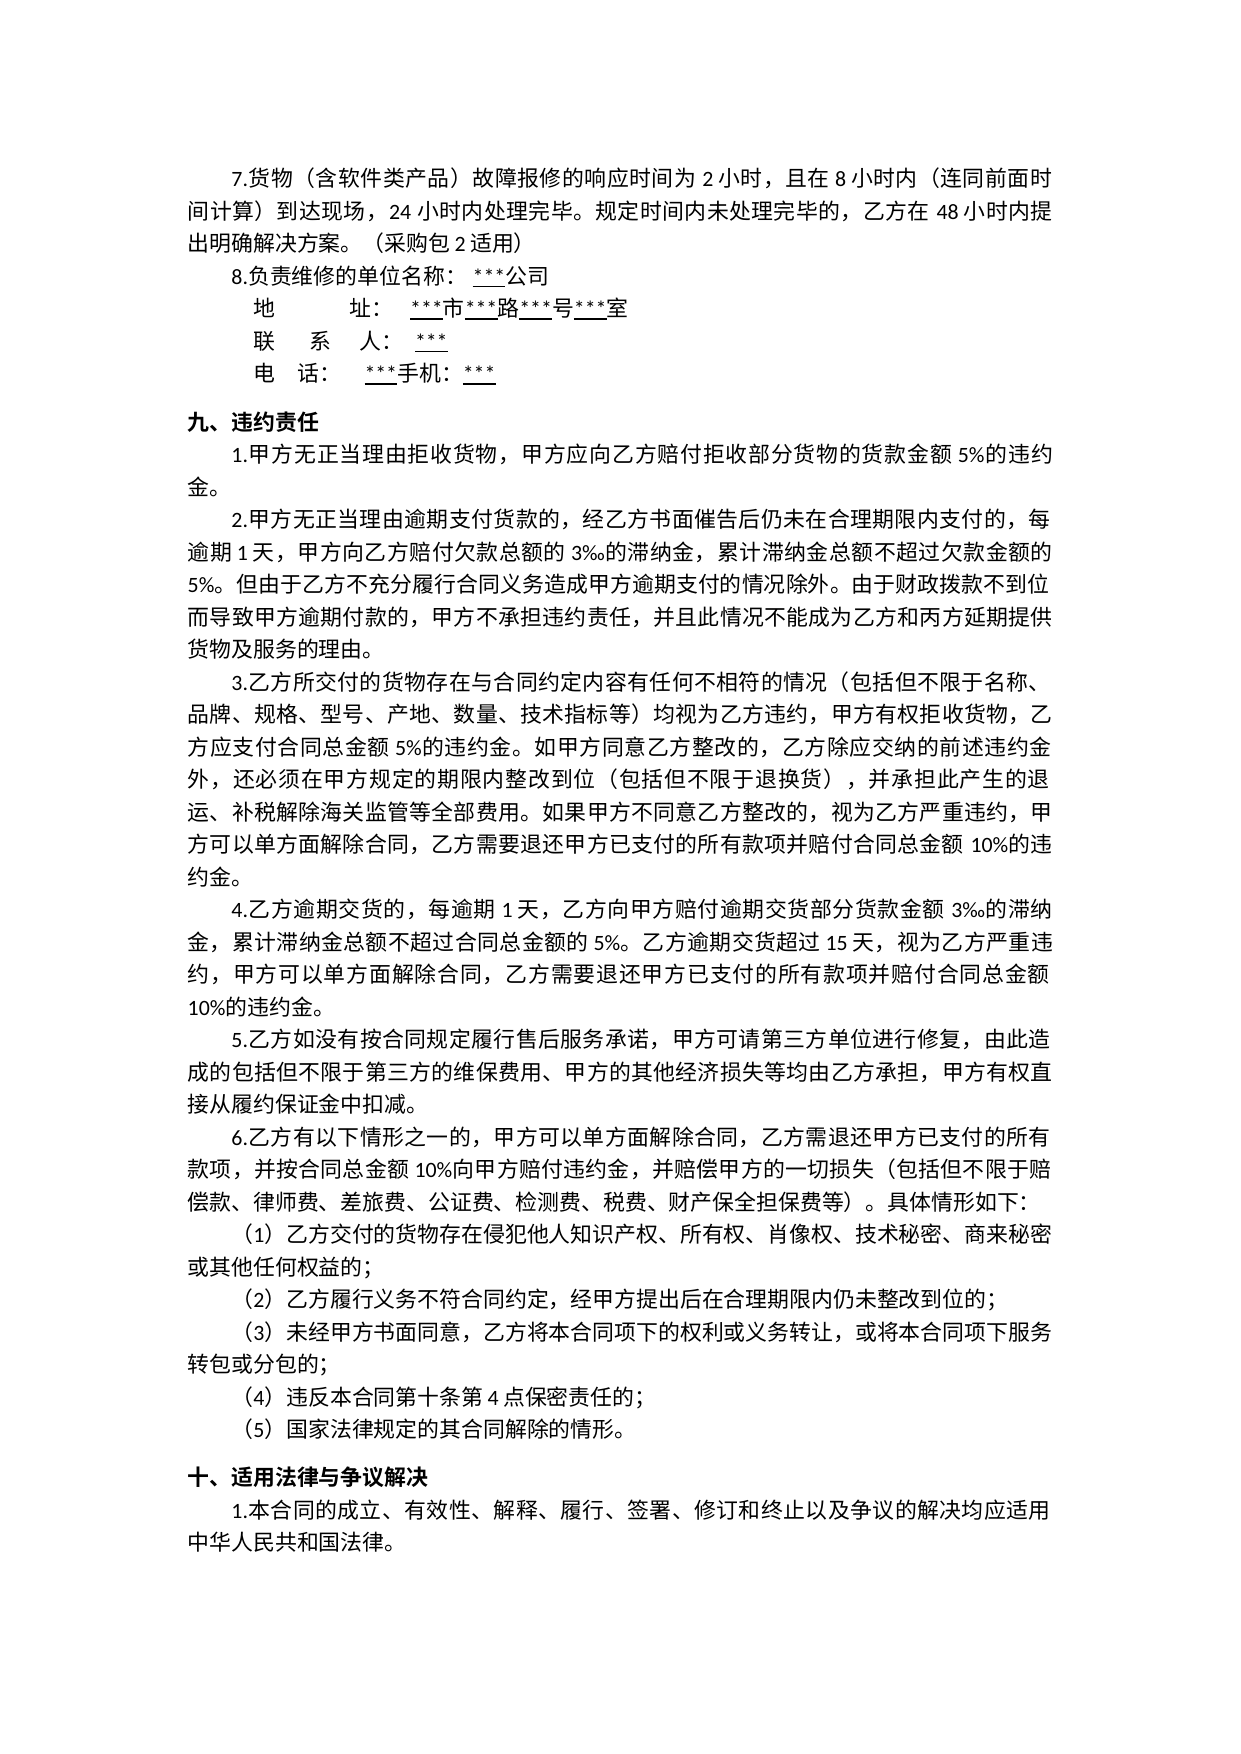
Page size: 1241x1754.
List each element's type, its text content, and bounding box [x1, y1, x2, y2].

text （2）乙方履行义务不符合同约定，经甲方提出后在合理期限内仍未整改到位的； [187, 1283, 1053, 1315]
text 3.乙方所交付的货物存在与合同约定内容有任何不相符的情况（包括但不限于名称、品牌、规格、型号、产地、数量、技术指标等）均视为乙方违约，甲方有权拒收货物，乙方应支付合同总金额5%的违约金。如甲方同意乙方整改的，乙方除应交纳的前述违约金外，还必须在甲方规定的期限内整改到位（包括但不限于退换货），并承担此产生的退运、补税解除海关监管等全部费用。如果甲方不同意乙方整改的，视为乙方严重违约，甲方可以单方面解除合同，乙方需要退还甲方已支付的所有款项并赔付合同总金额10%的违约金。 [187, 665, 1053, 893]
text 九、违约责任 [187, 405, 1053, 438]
text 2.甲方无正当理由逾期支付货款的，经乙方书面催告后仍未在合理期限内支付的，每逾期1天，甲方向乙方赔付欠款总额的3‰的滞纳金，累计滞纳金总额不超过欠款金额的5%。但由于乙方不充分履行合同义务造成甲方逾期支付的情况除外。由于财政拨款不到位而导致甲方逾期付款的，甲方不承担违约责任，并且此情况不能成为乙方和丙方延期提供货物及服务的理由。 [187, 503, 1053, 665]
text （5）国家法律规定的其合同解除的情形。 [187, 1413, 1053, 1445]
text （4）违反本合同第十条第4点保密责任的； [187, 1380, 1053, 1413]
text 8.负责维修的单位名称： ***公司 [187, 259, 1053, 292]
text 1.本合同的成立、有效性、解释、履行、签署、修订和终止以及争议的解决均应适用中华人民共和国法律。 [187, 1493, 1053, 1558]
text 4.乙方逾期交货的，每逾期1天，乙方向甲方赔付逾期交货部分货款金额3‰的滞纳金，累计滞纳金总额不超过合同总金额的5%。乙方逾期交货超过15天，视为乙方严重违约，甲方可以单方面解除合同，乙方需要退还甲方已支付的所有款项并赔付合同总金额10%的违约金。 [187, 893, 1053, 1023]
text 5.乙方如没有按合同规定履行售后服务承诺，甲方可请第三方单位进行修复，由此造成的包括但不限于第三方的维保费用、甲方的其他经济损失等均由乙方承担，甲方有权直接从履约保证金中扣减。 [187, 1023, 1053, 1120]
text 6.乙方有以下情形之一的，甲方可以单方面解除合同，乙方需退还甲方已支付的所有款项，并按合同总金额10%向甲方赔付违约金，并赔偿甲方的一切损失（包括但不限于赔偿款、律师费、差旅费、公证费、检测费、税费、财产保全担保费等）。具体情形如下： [187, 1120, 1053, 1218]
text 电 话： ***手机：*** [187, 357, 1053, 389]
text 7.货物（含软件类产品）故障报修的响应时间为2小时，且在8小时内（连同前面时间计算）到达现场，24 小时内处理完毕。规定时间内未处理完毕的，乙方在48小时内提出明确解决方案。（采购包2适用） [187, 162, 1053, 259]
text （1）乙方交付的货物存在侵犯他人知识产权、所有权、肖像权、技术秘密、商来秘密或其他任何权益的； [187, 1218, 1053, 1283]
text 地 址： ***市***路***号***室 [187, 292, 1053, 324]
text 1.甲方无正当理由拒收货物，甲方应向乙方赔付拒收部分货物的货款金额5%的违约金。 [187, 438, 1053, 503]
text 联 系 人： *** [187, 324, 1053, 357]
text （3）未经甲方书面同意，乙方将本合同项下的权利或义务转让，或将本合同项下服务转包或分包的； [187, 1315, 1053, 1380]
text 十、适用法律与争议解决 [187, 1461, 1053, 1493]
